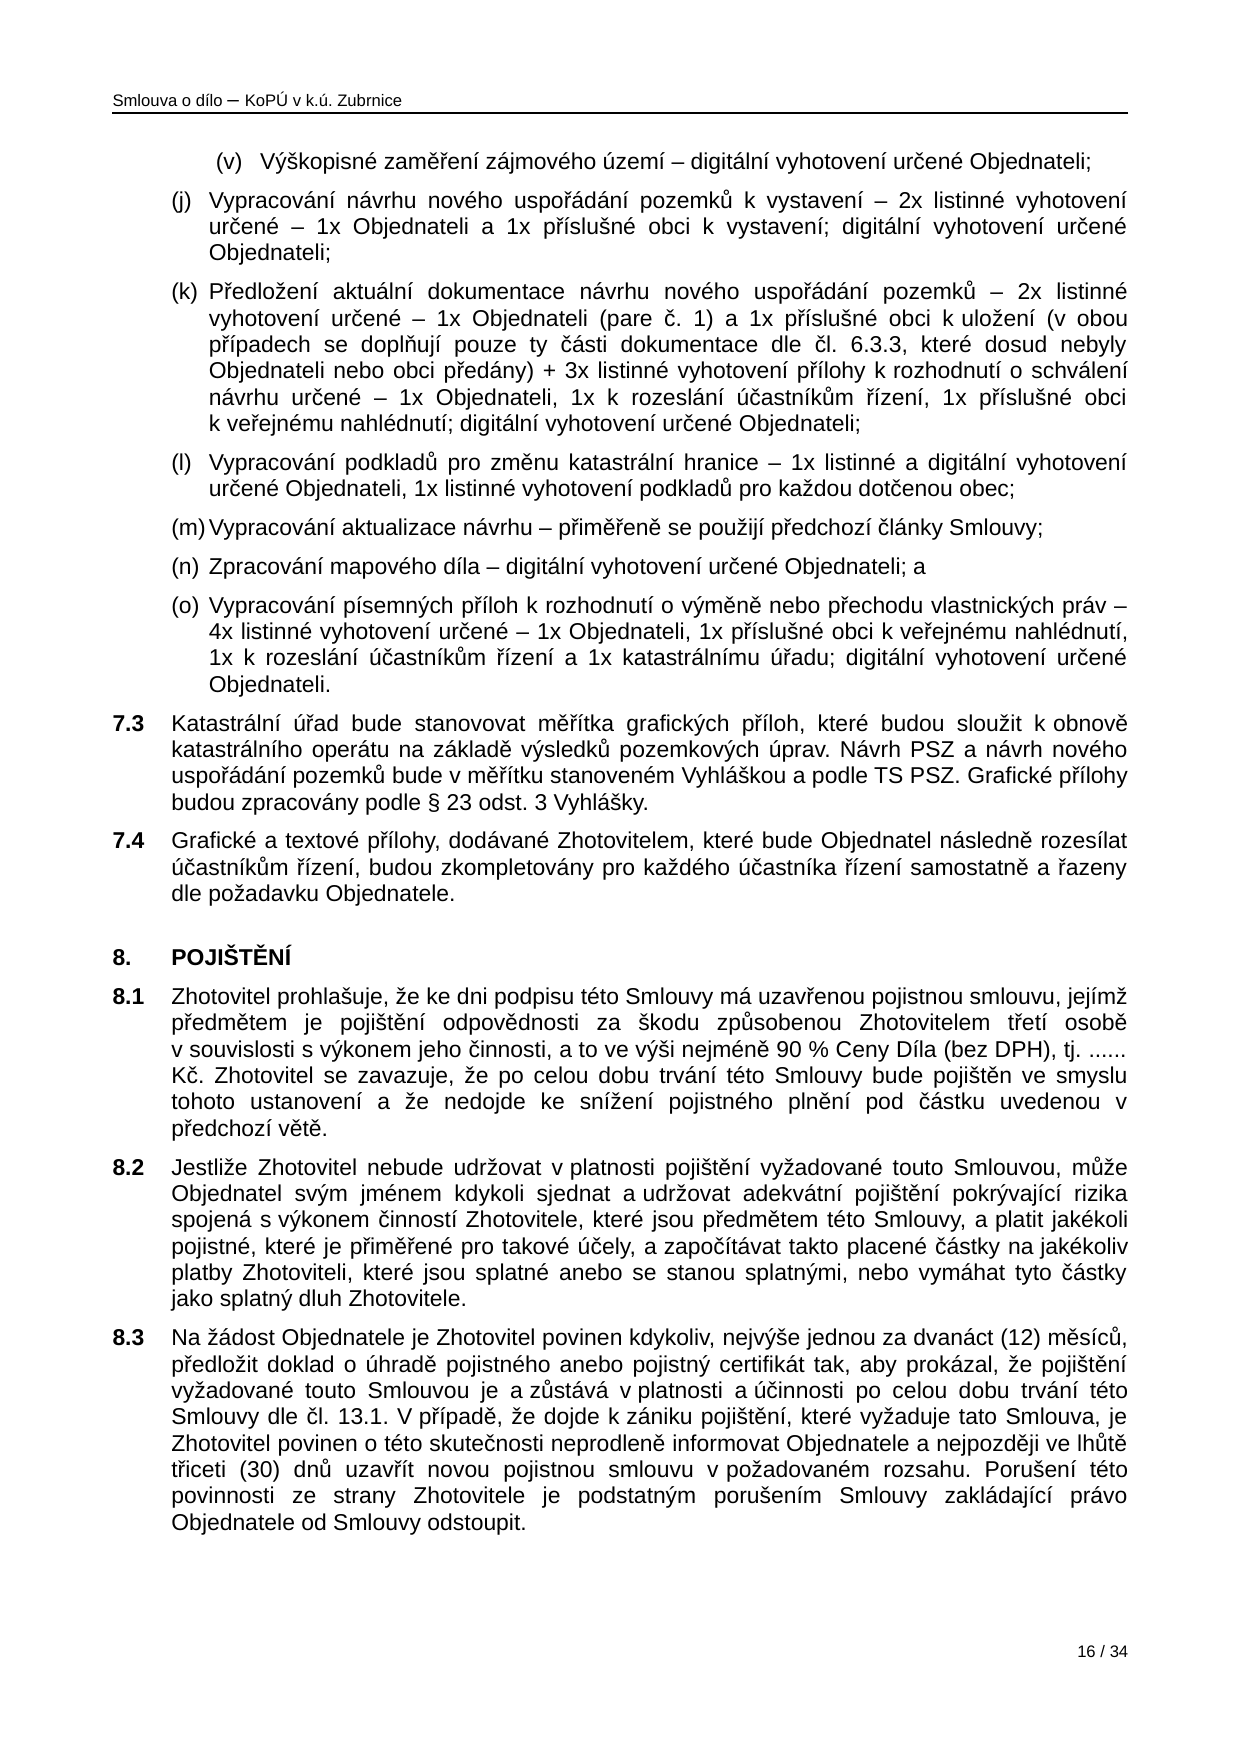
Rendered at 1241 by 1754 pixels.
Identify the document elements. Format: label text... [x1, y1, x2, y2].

list Vypracování aktualizace návrhu – přiměřeně se použijí předchozí články Smlouvy; [171, 514, 1128, 540]
text Katastrální úřad bude stanovovat měřítka grafických příloh, které budou sloužit k obnově katastrálního operátu na základě výsledků pozemkových úprav. Návrh PSZ a návrh nového uspořádání pozemků bude v měřítku stanoveném Vyhláškou a podle TS PSZ. Grafické přílohy budou zpracovány podle § 23 odst. 3 Vyhlášky. [112, 709, 1128, 815]
list Vypracování návrhu nového uspořádání pozemků k vystavení – 2x listinné vyhotovení určené – 1x Objednateli a 1x příslušné obci k vystavení; digitální vyhotovení určené Objednateli; [171, 187, 1128, 266]
text Grafické a textové přílohy, dodávané Zhotovitelem, které bude Objednatel následně rozesílat účastníkům řízení, budou zkompletovány pro každého účastníka řízení samostatně a řazeny dle požadavku Objednatele. [112, 827, 1128, 907]
list Vypracování podkladů pro změnu katastrální hranice – 1x listinné a digitální vyhotovení určené Objednateli, 1x listinné vyhotovení podkladů pro každou dotčenou obec; [171, 449, 1128, 501]
text Zhotovitel prohlašuje, že ke dni podpisu této Smlouvy má uzavřenou pojistnou smlouvu, jejímž předmětem je pojištění odpovědnosti za škodu způsobenou Zhotovitelem třetí osobě v souvislosti s výkonem jeho činnosti, a to ve výši nejméně 90 % Ceny Díla (bez DPH), tj. ...... Kč. Zhotovitel se zavazuje, že po celou dobu trvání této Smlouvy bude pojištěn ve smyslu tohoto ustanovení a že nedojde ke snížení pojistného plnění pod částku uvedenou v předchozí větě. [112, 983, 1128, 1141]
text Jestliže Zhotovitel nebude udržovat v platnosti pojištění vyžadované touto Smlouvou, může Objednatel svým jménem kdykoli sjednat a udržovat adekvátní pojištění pokrývající rizika spojená s výkonem činností Zhotovitele, které jsou předmětem této Smlouvy, a platit jakékoli pojistné, které je přiměřené pro takové účely, a započítávat takto placené částky na jakékoliv platby Zhotoviteli, které jsou splatné anebo se stanou splatnými, nebo vymáhat tyto částky jako splatný dluh Zhotovitele. [112, 1153, 1128, 1312]
text Na žádost Objednatele je Zhotovitel povinen kdykoliv, nejvýše jednou za dvanáct (12) měsíců, předložit doklad o úhradě pojistného anebo pojistný certifikát tak, aby prokázal, že pojištění vyžadované touto Smlouvou je a zůstává v platnosti a účinnosti po celou dobu trvání této Smlouvy dle čl. 13.1. V případě, že dojde k zániku pojištění, které vyžaduje tato Smlouva, je Zhotovitel povinen o této skutečnosti neprodleně informovat Objednatele a nejpozději ve lhůtě třiceti (30) dnů uzavřít novou pojistnou smlouvu v požadovaném rozsahu. Porušení této povinnosti ze strany Zhotovitele je podstatným porušením Smlouvy zakládající právo Objednatele od Smlouvy odstoupit. [112, 1324, 1128, 1535]
list Zpracování mapového díla – digitální vyhotovení určené Objednateli; a [171, 553, 1128, 579]
list Vypracování písemných příloh k rozhodnutí o výměně nebo přechodu vlastnických práv – 4x listinné vyhotovení určené – 1x Objednateli, 1x příslušné obci k veřejnému nahlédnutí, 1x k rozeslání účastníkům řízení a 1x katastrálnímu úřadu; digitální vyhotovení určené Objednateli. [171, 592, 1128, 697]
text Pojištění [112, 944, 1128, 970]
list Výškopisné zaměření zájmového území – digitální vyhotovení určené Objednateli; [216, 148, 1128, 174]
list Předložení aktuální dokumentace návrhu nového uspořádání pozemků – 2x listinné vyhotovení určené – 1x Objednateli (pare č. 1) a 1x příslušné obci k uložení (v obou případech se doplňují pouze ty části dokumentace dle čl. 6.3.3, které dosud nebyly Objednateli nebo obci předány) + 3x listinné vyhotovení přílohy k rozhodnutí o schválení návrhu určené – 1x Objednateli, 1x k rozeslání účastníkům řízení, 1x příslušné obci k veřejnému nahlédnutí; digitální vyhotovení určené Objednateli; [171, 278, 1128, 436]
